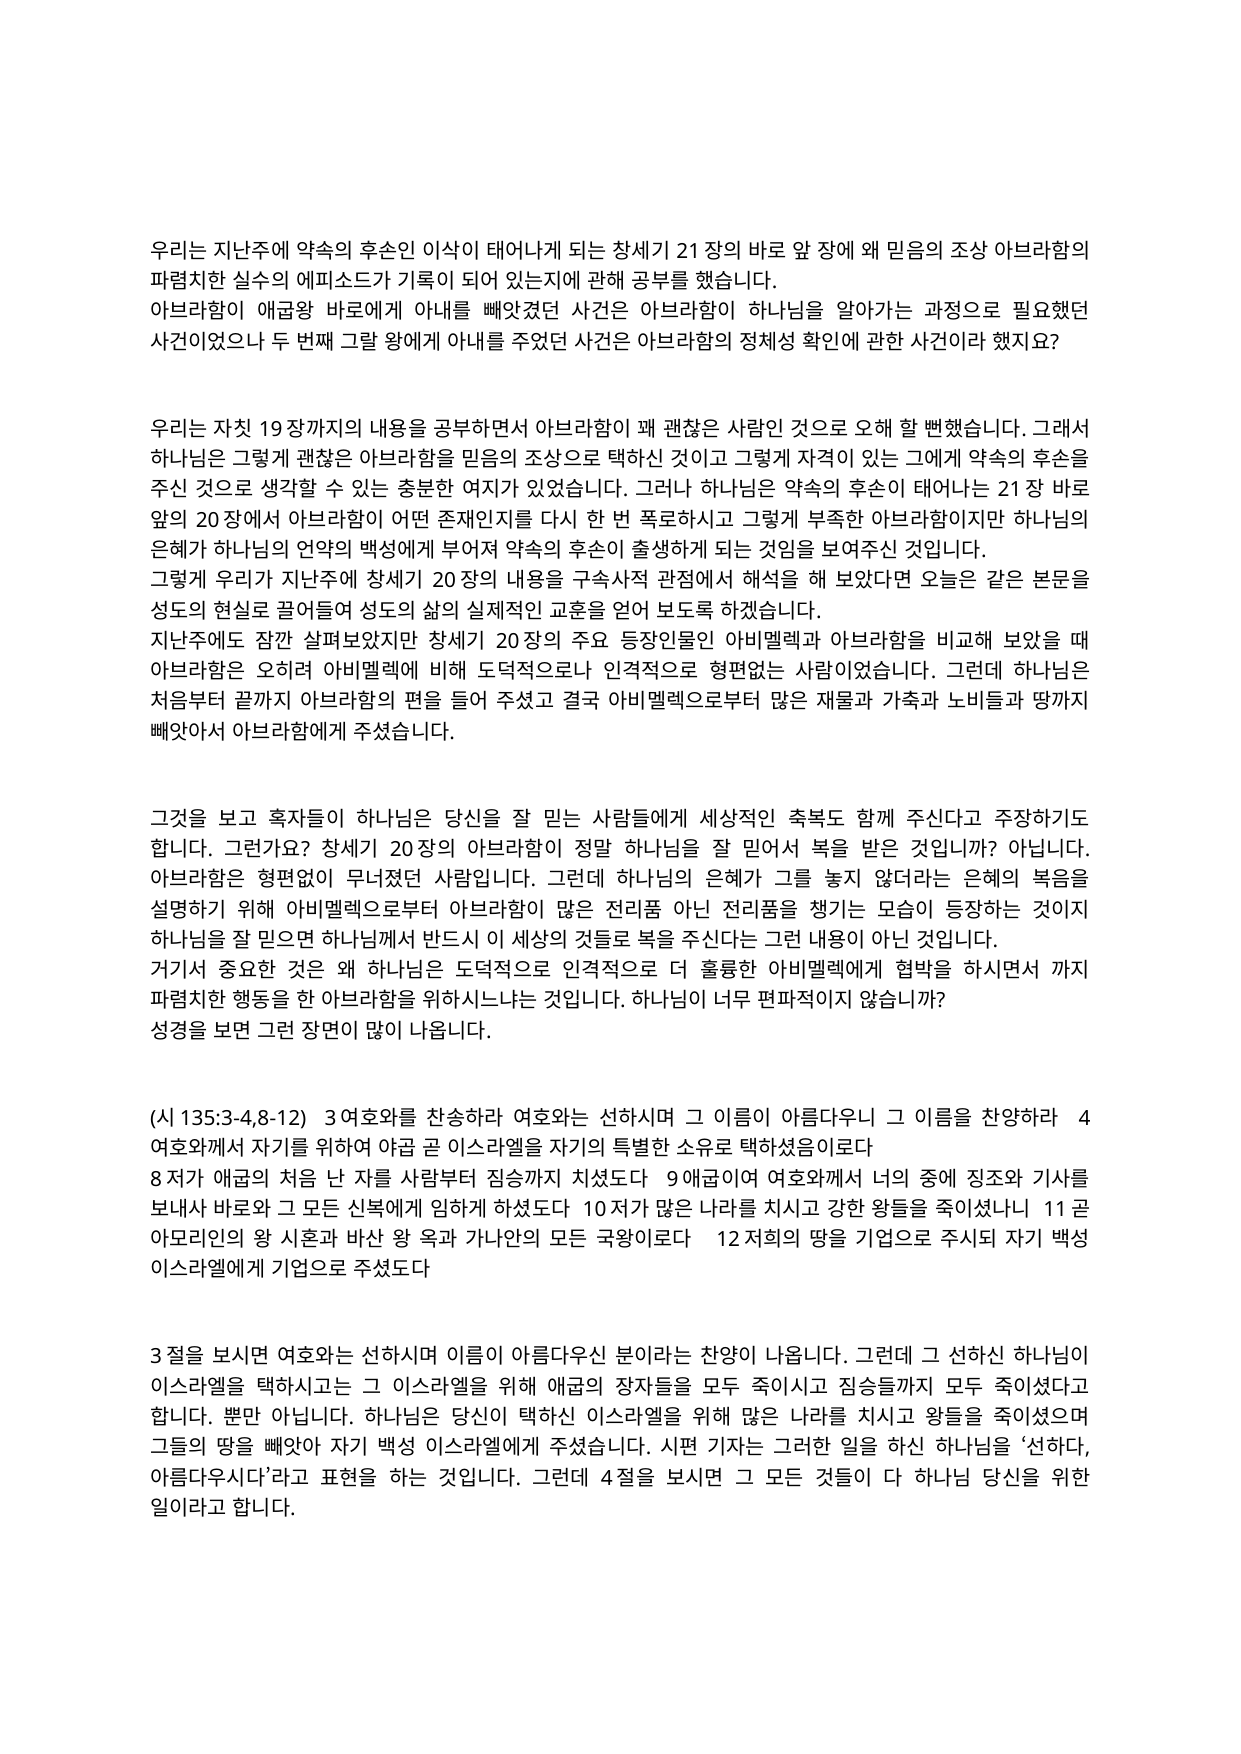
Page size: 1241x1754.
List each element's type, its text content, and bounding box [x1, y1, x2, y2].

text 그렇게 우리가 지난주에 창세기 20장의 내용을 구속사적 관점에서 해석을 해 보았다면 오늘은 같은 본문을 성도의 현실로 끌어들여 성도의 삶의 실제적인 교훈을 얻어 보도록 하겠습니다. [150, 563, 1090, 624]
text 그것을 보고 혹자들이 하나님은 당신을 잘 믿는 사람들에게 세상적인 축복도 함께 주신다고 주장하기도 합니다. 그런가요? 창세기 20장의 아브라함이 정말 하나님을 잘 믿어서 복을 받은 것입니까? 아닙니다. 아브라함은 형편없이 무너졌던 사람입니다. 그런데 하나님의 은혜가 그를 놓지 않더라는 은혜의 복음을 설명하기 위해 아비멜렉으로부터 아브라함이 많은 전리품 아닌 전리품을 챙기는 모습이 등장하는 것이지 하나님을 잘 믿으면 하나님께서 반드시 이 세상의 것들로 복을 주신다는 그런 내용이 아닌 것입니다. [150, 802, 1090, 953]
text 3절을 보시면 여호와는 선하시며 이름이 아름다우신 분이라는 찬양이 나옵니다. 그런데 그 선하신 하나님이 이스라엘을 택하시고는 그 이스라엘을 위해 애굽의 장자들을 모두 죽이시고 짐승들까지 모두 죽이셨다고 합니다. 뿐만 아닙니다. 하나님은 당신이 택하신 이스라엘을 위해 많은 나라를 치시고 왕들을 죽이셨으며 그들의 땅을 빼앗아 자기 백성 이스라엘에게 주셨습니다. 시편 기자는 그러한 일을 하신 하나님을 ‘선하다, 아름다우시다’라고 표현을 하는 것입니다. 그런데 4절을 보시면 그 모든 것들이 다 하나님 당신을 위한 일이라고 합니다. [150, 1340, 1090, 1522]
text 거기서 중요한 것은 왜 하나님은 도덕적으로 인격적으로 더 훌륭한 아비멜렉에게 협박을 하시면서 까지 파렴치한 행동을 한 아브라함을 위하시느냐는 것입니다. 하나님이 너무 편파적이지 않습니까? [150, 953, 1090, 1014]
text 성경을 보면 그런 장면이 많이 나옵니다. [150, 1014, 1090, 1044]
text 8저가 애굽의 처음 난 자를 사람부터 짐승까지 치셨도다 9애굽이여 여호와께서 너의 중에 징조와 기사를 보내사 바로와 그 모든 신복에게 임하게 하셨도다 10저가 많은 나라를 치시고 강한 왕들을 죽이셨나니 11곧 아모리인의 왕 시혼과 바산 왕 옥과 가나안의 모든 국왕이로다 12저희의 땅을 기업으로 주시되 자기 백성 이스라엘에게 기업으로 주셨도다 [150, 1162, 1090, 1283]
text 지난주에도 잠깐 살펴보았지만 창세기 20장의 주요 등장인물인 아비멜렉과 아브라함을 비교해 보았을 때 아브라함은 오히려 아비멜렉에 비해 도덕적으로나 인격적으로 형편없는 사람이었습니다. 그런데 하나님은 처음부터 끝까지 아브라함의 편을 들어 주셨고 결국 아비멜렉으로부터 많은 재물과 가축과 노비들과 땅까지 빼앗아서 아브라함에게 주셨습니다. [150, 624, 1090, 745]
text 아브라함이 애굽왕 바로에게 아내를 빼앗겼던 사건은 아브라함이 하나님을 알아가는 과정으로 필요했던 사건이었으나 두 번째 그랄 왕에게 아내를 주었던 사건은 아브라함의 정체성 확인에 관한 사건이라 했지요? [150, 295, 1090, 355]
text 우리는 지난주에 약속의 후손인 이삭이 태어나게 되는 창세기 21장의 바로 앞 장에 왜 믿음의 조상 아브라함의 파렴치한 실수의 에피소드가 기록이 되어 있는지에 관해 공부를 했습니다. [150, 234, 1090, 295]
text (시135:3‐4,8‐12) 3여호와를 찬송하라 여호와는 선하시며 그 이름이 아름다우니 그 이름을 찬양하라 4여호와께서 자기를 위하여 야곱 곧 이스라엘을 자기의 특별한 소유로 택하셨음이로다 [150, 1101, 1090, 1162]
text 우리는 자칫 19장까지의 내용을 공부하면서 아브라함이 꽤 괜찮은 사람인 것으로 오해 할 뻔했습니다. 그래서 하나님은 그렇게 괜찮은 아브라함을 믿음의 조상으로 택하신 것이고 그렇게 자격이 있는 그에게 약속의 후손을 주신 것으로 생각할 수 있는 충분한 여지가 있었습니다. 그러나 하나님은 약속의 후손이 태어나는 21장 바로 앞의 20장에서 아브라함이 어떤 존재인지를 다시 한 번 폭로하시고 그렇게 부족한 아브라함이지만 하나님의 은혜가 하나님의 언약의 백성에게 부어져 약속의 후손이 출생하게 되는 것임을 보여주신 것입니다. [150, 412, 1090, 563]
